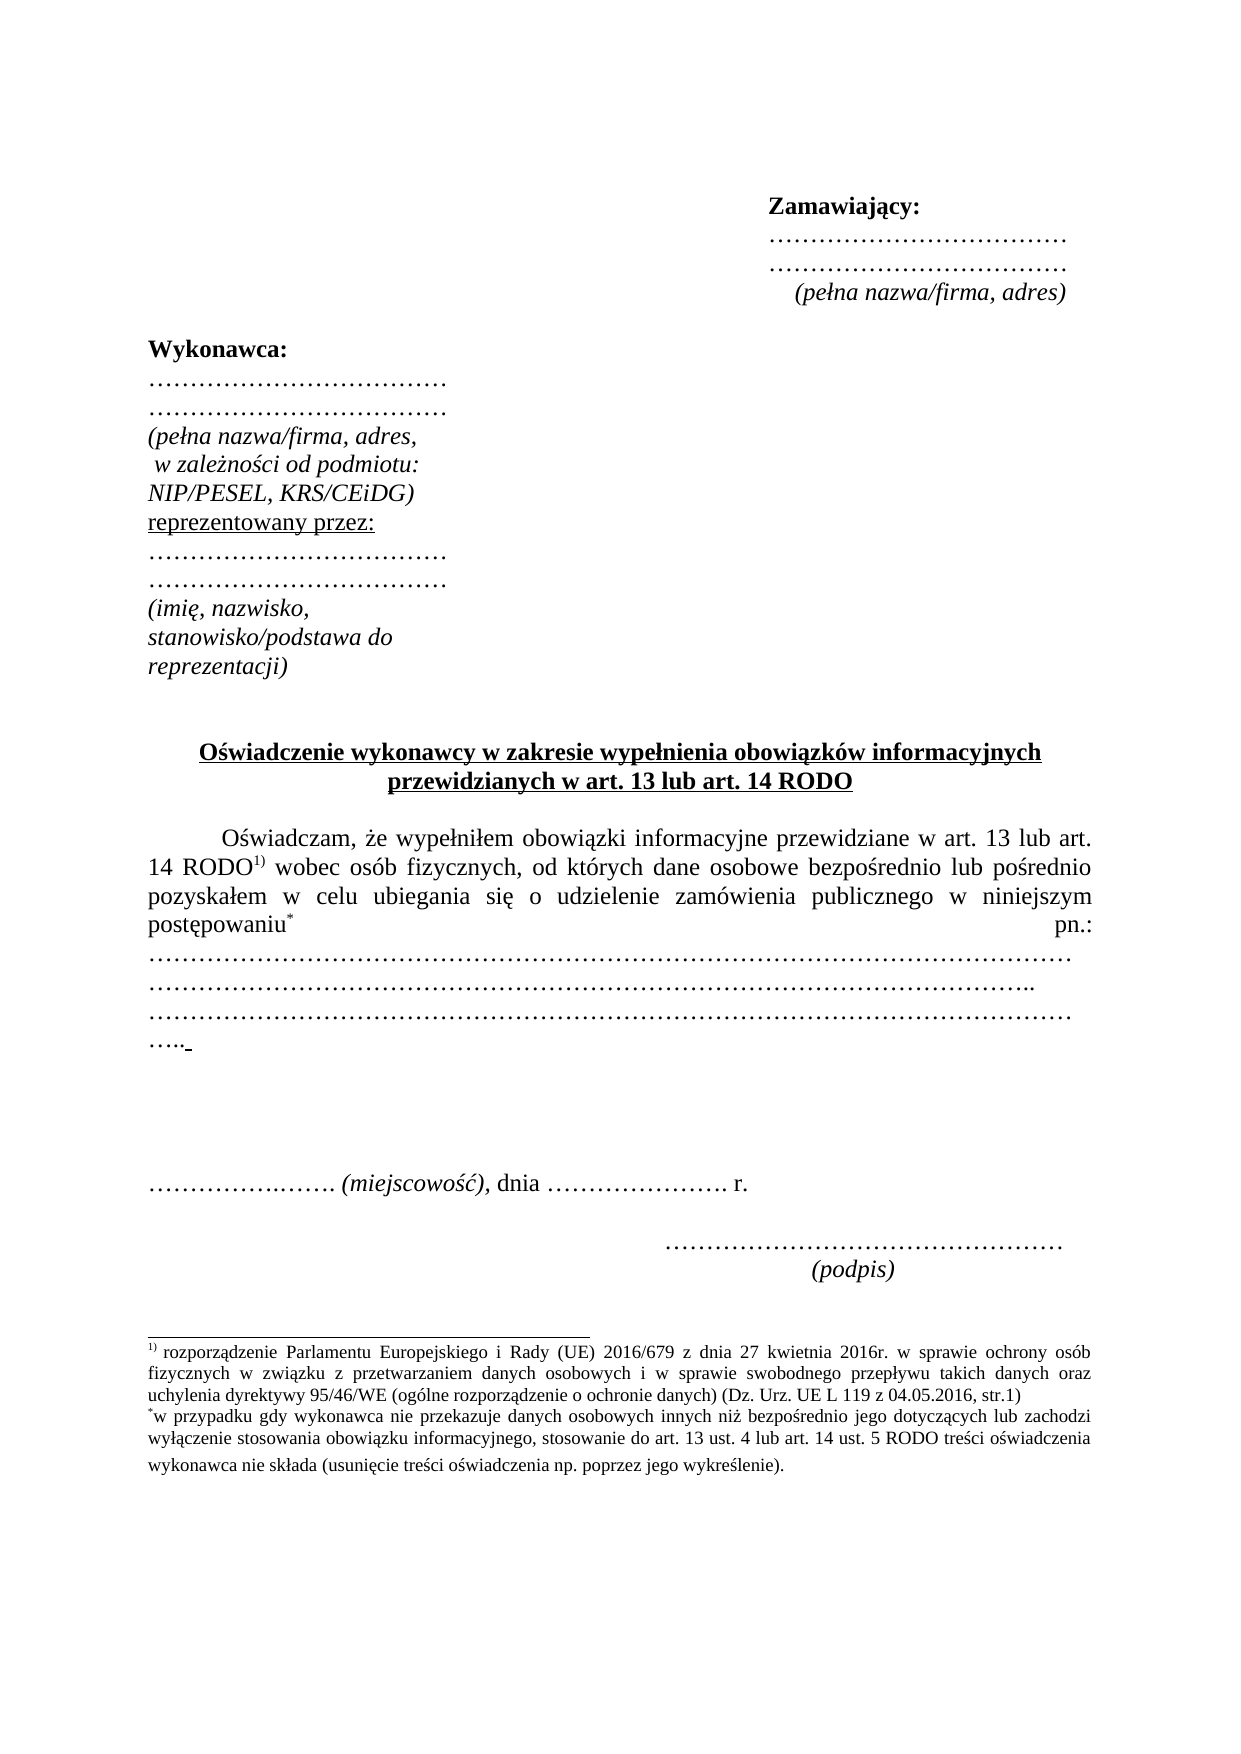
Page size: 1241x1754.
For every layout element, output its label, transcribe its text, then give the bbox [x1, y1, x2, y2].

text (pełna nazwa/firma, adres) [768, 277, 1093, 306]
text ……………………………………………………………… [148, 536, 472, 593]
text (pełna nazwa/firma, adres, w zależności od podmiotu: NIP/PESEL, KRS/CEiDG) [148, 421, 472, 507]
text (podpis) [738, 1254, 1093, 1283]
text (imię, nazwisko, stanowisko/podstawa do reprezentacji) [148, 593, 472, 679]
text reprezentowany przez: [148, 507, 1093, 536]
text *w przypadku gdy wykonawca nie przekazuje danych osobowych innych niż bezpośrednio jego dotyczących lub zachodzi wyłączenie stosowania obowiązku informacyjnego, stosowanie do art. 13 ust. 4 lub art. 14 ust. 5 RODO treści oświadczenia wykonawca nie składa (usunięcie treści oświadczenia np. poprzez jego wykreślenie). [148, 1405, 1093, 1477]
text Zamawiający: [694, 191, 1093, 219]
text …………….……. (miejscowość), dnia …………………. r. [148, 1168, 1093, 1197]
text Oświadczenie wykonawcy w zakresie wypełnienia obowiązków informacyjnych przewidzianych w art. 13 lub art. 14 RODO [148, 737, 1093, 794]
text ……………………………………………………………… [768, 219, 1093, 277]
text 1) rozporządzenie Parlamentu Europejskiego i Rady (UE) 2016/679 z dnia 27 kwietnia 2016r. w sprawie ochrony osób fizycznych w związku z przetwarzaniem danych osobowych i w sprawie swobodnego przepływu takich danych oraz uchylenia dyrektywy 95/46/WE (ogólne rozporządzenie o ochronie danych) (Dz. Urz. UE L 119 z 04.05.2016, str.1) [148, 1341, 1093, 1405]
text Wykonawca: [148, 334, 1093, 363]
text ……………………………………………………………… [148, 363, 472, 421]
text Oświadczam, że wypełniłem obowiązki informacyjne przewidziane w art. 13 lub art. 14 RODO1) wobec osób fizycznych, od których dane osobowe bezpośrednio lub pośrednio pozyskałem w celu ubiegania się o udzielenie zamówienia publicznego w niniejszym postępowaniu* pn.:………………………………………………………………………………………………………………………………………………………………………………………………..…………………………………………………………………………………………………….. [148, 823, 1093, 1053]
text ………………………………………… [148, 1226, 1093, 1254]
